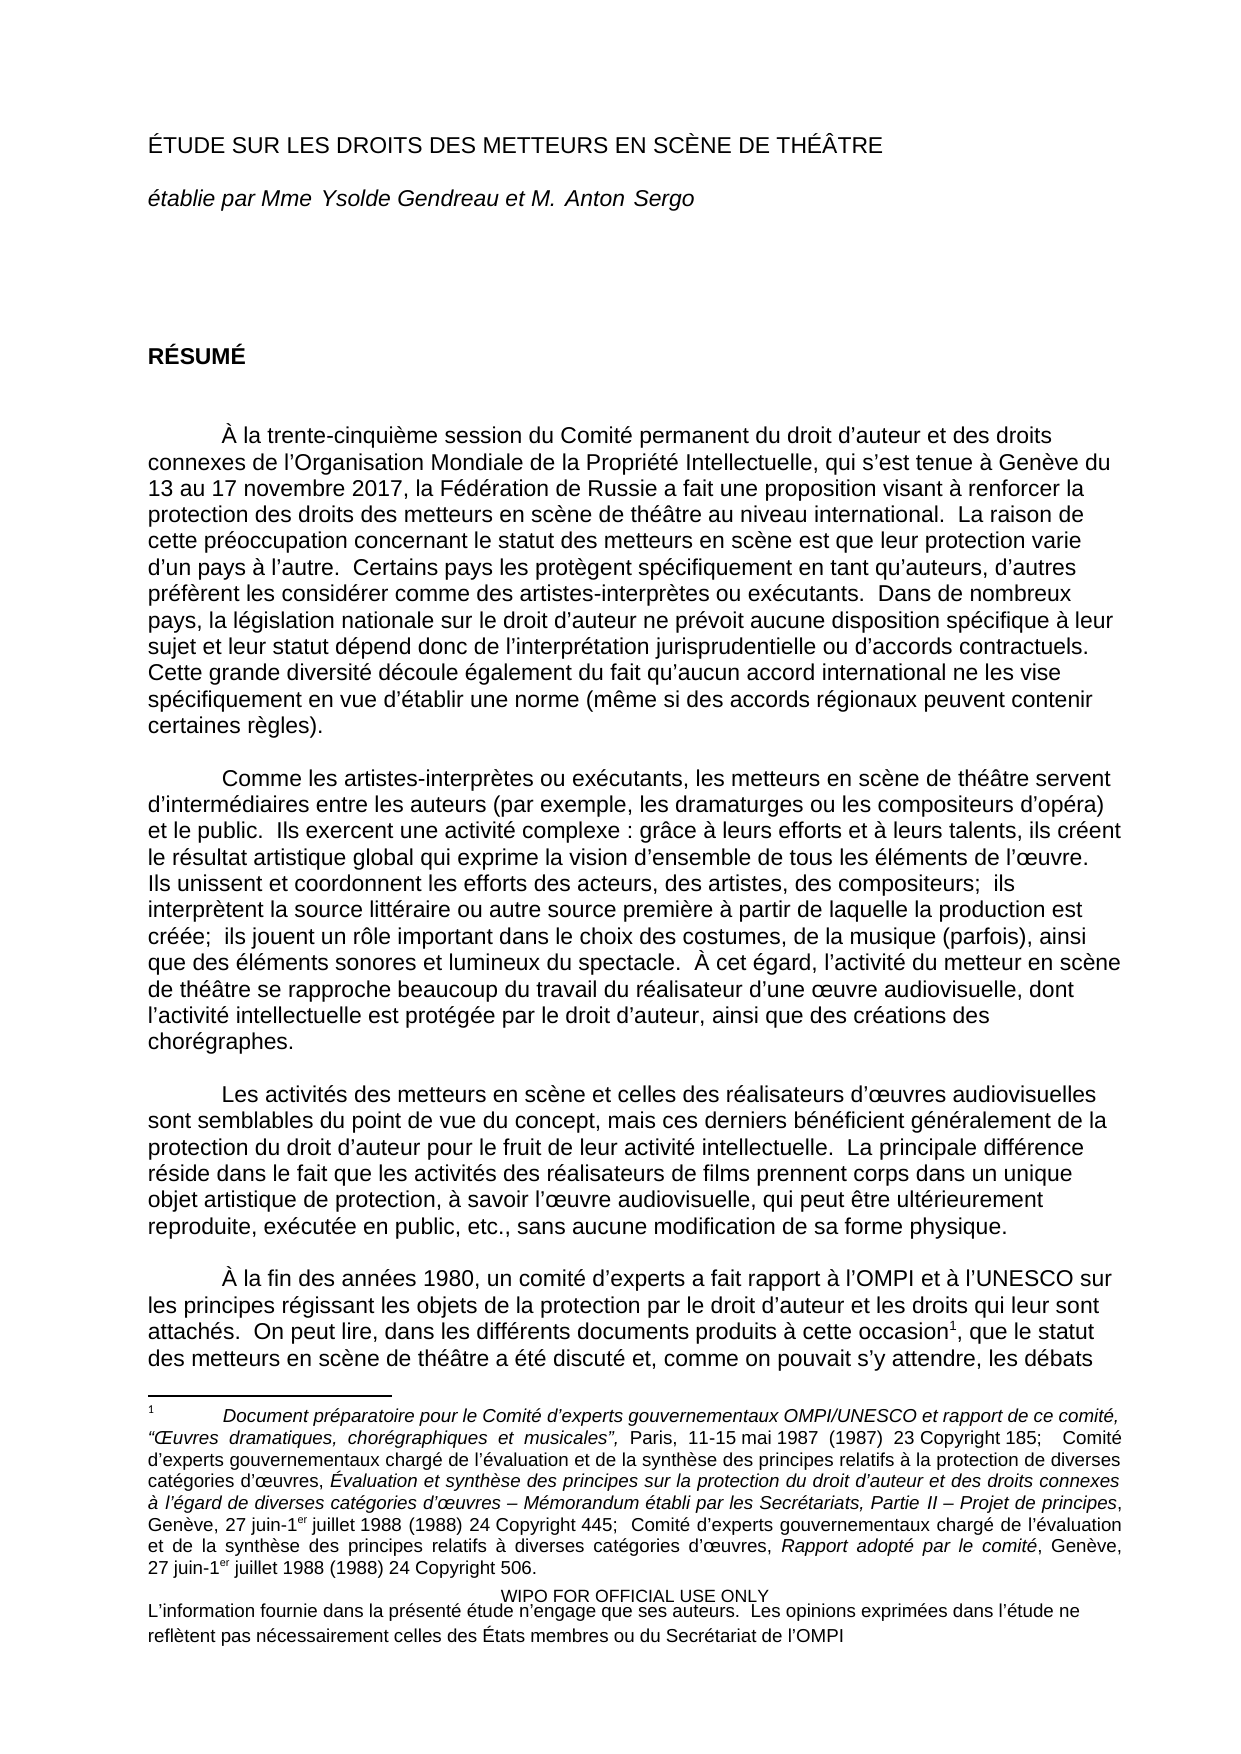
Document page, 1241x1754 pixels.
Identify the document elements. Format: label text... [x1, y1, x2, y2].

text établie par Mme Ysolde Gendreau et M. Anton Sergo [148, 185, 1122, 211]
text Les activités des metteurs en scène et celles des réalisateurs d’œuvres audiovisuelles sont semblables du point de vue du concept, mais ces derniers bénéficient généralement de la protection du droit d’auteur pour le fruit de leur activité intellectuelle. La principale différence réside dans le fait que les activités des réalisateurs de films prennent corps dans un unique objet artistique de protection, à savoir l’œuvre audiovisuelle, qui peut être ultérieurement reproduite, exécutée en public, etc., sans aucune modification de sa forme physique. [148, 1081, 1122, 1239]
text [148, 1265, 1122, 1371]
text À la trente-cinquième session du Comité permanent du droit d’auteur et des droits connexes de l’Organisation Mondiale de la Propriété Intellectuelle, qui s’est tenue à Genève du 13 au 17 novembre 2017, la Fédération de Russie a fait une proposition visant à renforcer la protection des droits des metteurs en scène de théâtre au niveau international. La raison de cette préoccupation concernant le statut des metteurs en scène est que leur protection varie d’un pays à l’autre. Certains pays les protègent spécifiquement en tant qu’auteurs, d’autres préfèrent les considérer comme des artistes-interprètes ou exécutants. Dans de nombreux pays, la législation nationale sur le droit d’auteur ne prévoit aucune disposition spécifique à leur sujet et leur statut dépend donc de l’interprétation jurisprudentielle ou d’accords contractuels. Cette grande diversité découle également du fait qu’aucun accord international ne les vise spécifiquement en vue d’établir une norme (même si des accords régionaux peuvent contenir certaines règles). [148, 422, 1122, 738]
text Résumé [148, 343, 1122, 369]
text Comme les artistes-interprètes ou exécutants, les metteurs en scène de théâtre servent d’intermédiaires entre les auteurs (par exemple, les dramaturges ou les compositeurs d’opéra) et le public. Ils exercent une activité complexe : grâce à leurs efforts et à leurs talents, ils créent le résultat artistique global qui exprime la vision d’ensemble de tous les éléments de l’œuvre. Ils unissent et coordonnent les efforts des acteurs, des artistes, des compositeurs; ils interprètent la source littéraire ou autre source première à partir de laquelle la production est créée; ils jouent un rôle important dans le choix des costumes, de la musique (parfois), ainsi que des éléments sonores et lumineux du spectacle. À cet égard, l’activité du metteur en scène de théâtre se rapproche beaucoup du travail du réalisateur d’une œuvre audiovisuelle, dont l’activité intellectuelle est protégée par le droit d’auteur, ainsi que des créations des chorégraphes. [148, 765, 1122, 1054]
text Étude sur les droits des metteurs en scène de théâtre [148, 132, 1122, 158]
